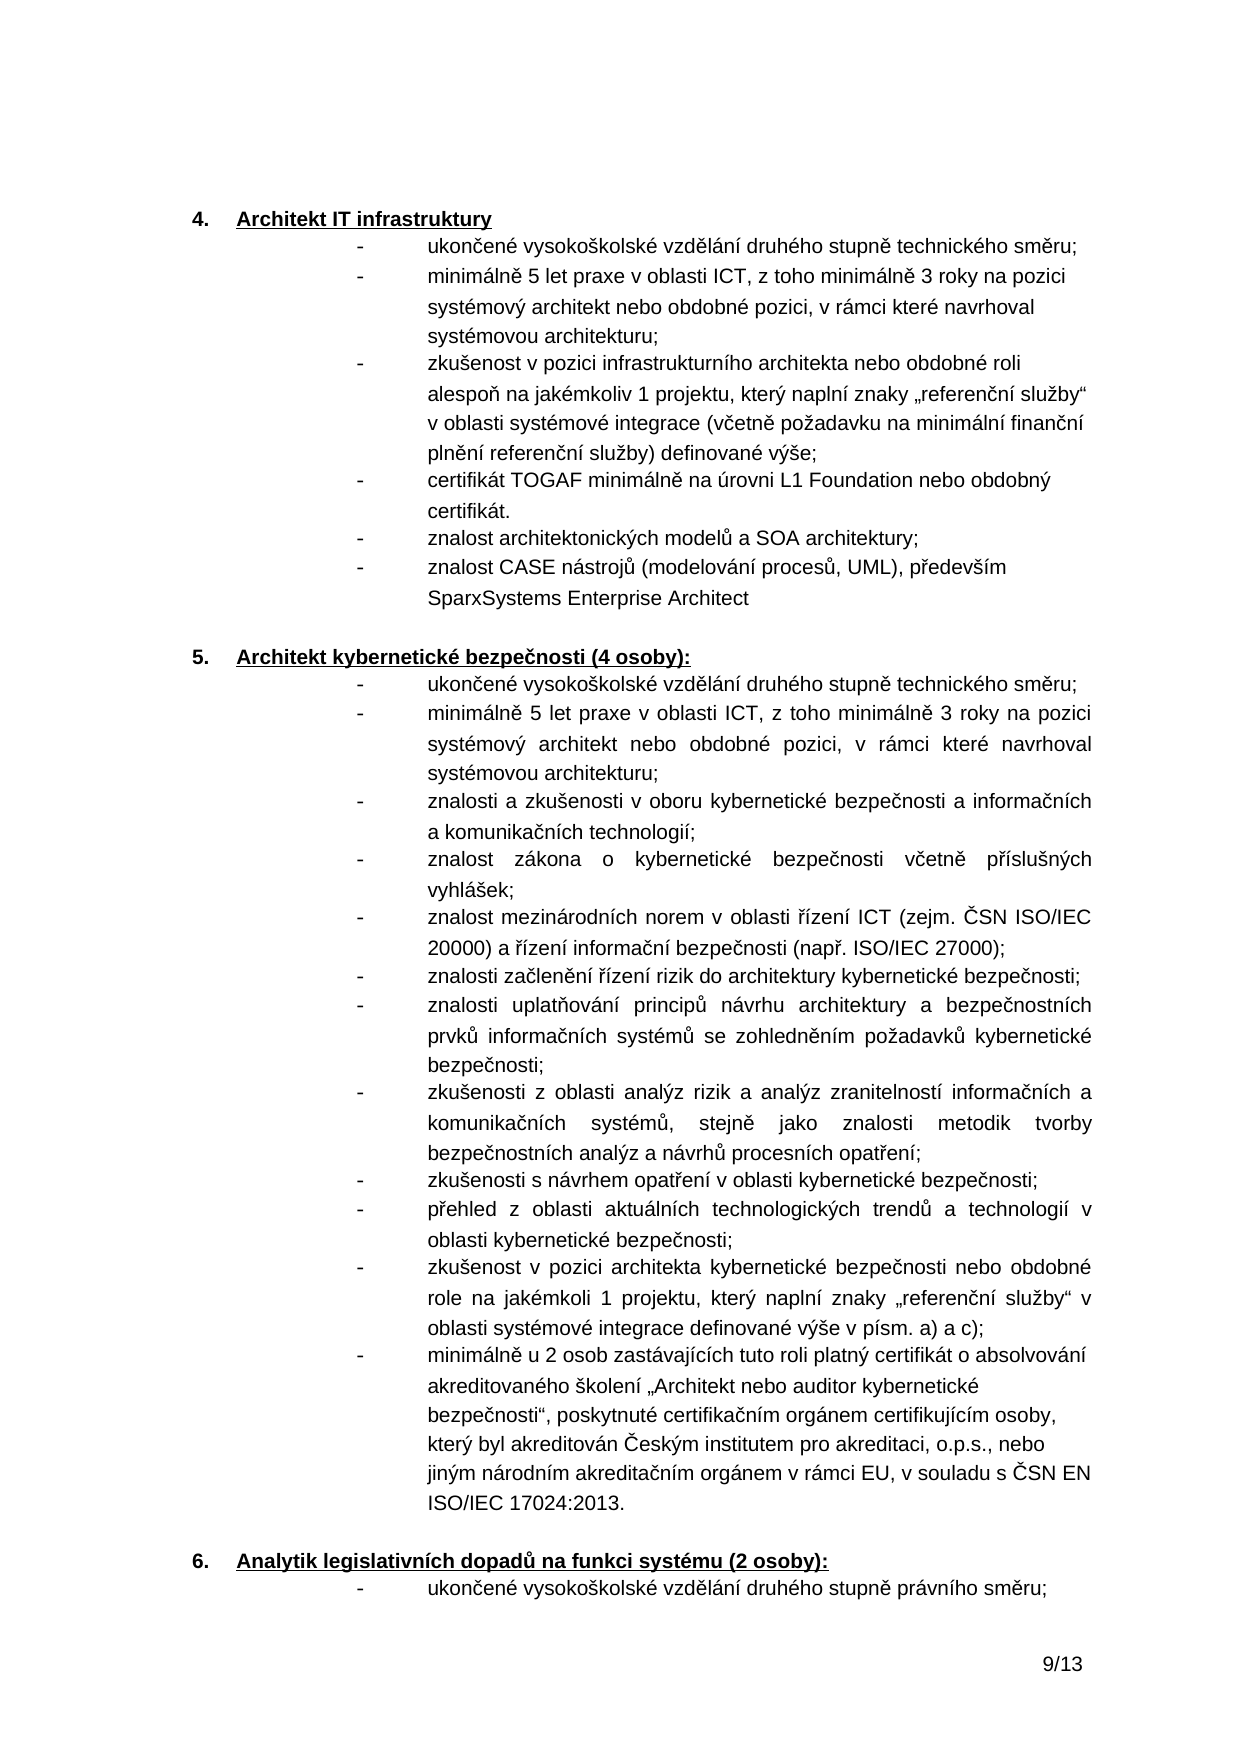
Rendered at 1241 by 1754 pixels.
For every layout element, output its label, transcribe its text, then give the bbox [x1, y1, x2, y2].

list znalosti uplatňování principů návrhu architektury a bezpečnostních prvků informačních systémů se zohledněním požadavků kybernetické bezpečnosti; [354, 989, 1093, 1077]
list Architekt IT infrastruktury [192, 202, 1093, 231]
list znalost zákona o kybernetické bezpečnosti včetně příslušných vyhlášek; [354, 843, 1093, 902]
list minimálně u 2 osob zastávajících tuto roli platný certifikát o absolvování akreditovaného školení „Architekt nebo auditor kybernetické bezpečnosti“, poskytnuté certifikačním orgánem certifikujícím osoby, který byl akreditován Českým institutem pro akreditaci, o.p.s., nebo jiným národním akreditačním orgánem v rámci EU, v souladu s ČSN EN ISO/IEC 17024:2013. [354, 1339, 1093, 1514]
list přehled z oblasti aktuálních technologických trendů a technologií v oblasti kybernetické bezpečnosti; [354, 1193, 1093, 1252]
list znalost CASE nástrojů (modelování procesů, UML), především SparxSystems Enterprise Architect [354, 552, 1093, 610]
list ukončené vysokoškolské vzdělání druhého stupně technického směru; [354, 231, 1093, 260]
list zkušenosti s návrhem opatření v oblasti kybernetické bezpečnosti; [354, 1164, 1093, 1193]
list znalost mezinárodních norem v oblasti řízení ICT (zejm. ČSN ISO/IEC 20000) a řízení informační bezpečnosti (např. ISO/IEC 27000); [354, 902, 1093, 960]
list znalosti začlenění řízení rizik do architektury kybernetické bezpečnosti; [354, 960, 1093, 989]
list zkušenosti z oblasti analýz rizik a analýz zranitelností informačních a komunikačních systémů, stejně jako znalosti metodik tvorby bezpečnostních analýz a návrhů procesních opatření; [354, 1077, 1093, 1164]
list zkušenost v pozici architekta kybernetické bezpečnosti nebo obdobné role na jakémkoli 1 projektu, který naplní znaky „referenční služby“ v oblasti systémové integrace definované výše v písm. a) a c); [354, 1252, 1093, 1339]
list zkušenost v pozici infrastrukturního architekta nebo obdobné roli alespoň na jakémkoliv 1 projektu, který naplní znaky „referenční služby“ v oblasti systémové integrace (včetně požadavku na minimální finanční plnění referenční služby) definované výše; [354, 348, 1093, 464]
list minimálně 5 let praxe v oblasti ICT, z toho minimálně 3 roky na pozici systémový architekt nebo obdobné pozici, v rámci které navrhoval systémovou architekturu; [354, 260, 1093, 348]
list ukončené vysokoškolské vzdělání druhého stupně právního směru; [354, 1573, 1093, 1602]
list minimálně 5 let praxe v oblasti ICT, z toho minimálně 3 roky na pozici systémový architekt nebo obdobné pozici, v rámci které navrhoval systémovou architekturu; [354, 698, 1093, 785]
list Analytik legislativních dopadů na funkci systému (2 osoby): [192, 1543, 1093, 1573]
list Architekt kybernetické bezpečnosti (4 osoby): [192, 639, 1093, 668]
list ukončené vysokoškolské vzdělání druhého stupně technického směru; [354, 668, 1093, 698]
list znalosti a zkušenosti v oboru kybernetické bezpečnosti a informačních a komunikačních technologií; [354, 785, 1093, 843]
list certifikát TOGAF minimálně na úrovni L1 Foundation nebo obdobný certifikát. [354, 464, 1093, 523]
list znalost architektonických modelů a SOA architektury; [354, 523, 1093, 552]
